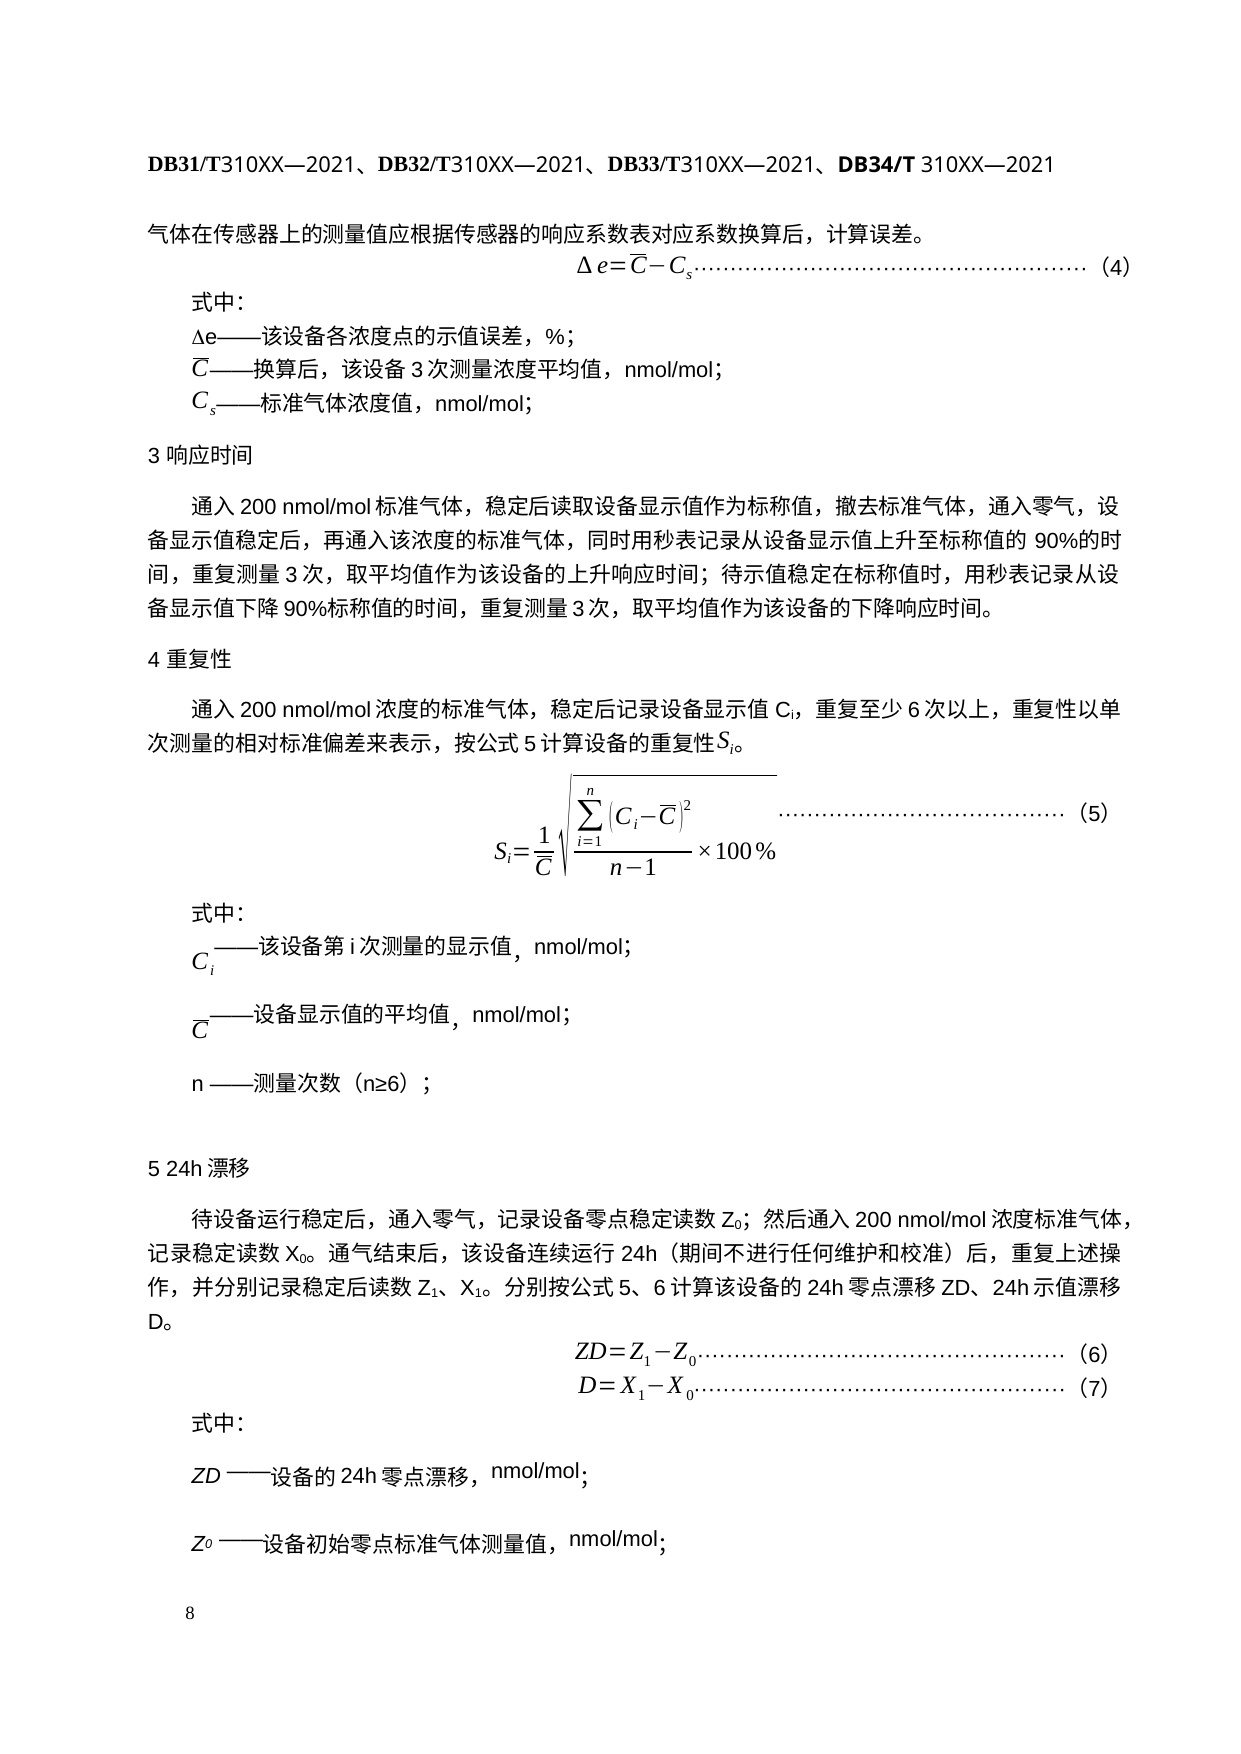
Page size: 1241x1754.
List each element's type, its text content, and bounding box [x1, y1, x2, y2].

text 通入200 nmol/mol浓度的标准气体，稳定后记录设备显示值Ci，重复至少6次以上，重复性以单次测量的相对标准偏差来表示，按公式5计算设备的重复性。 [148, 691, 1122, 759]
text e——该设备各浓度点的示值误差，%； [148, 318, 1122, 352]
text 式中： [148, 284, 1122, 318]
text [148, 216, 1122, 250]
text ZD ——设备的24h零点漂移，nmol/mol； [148, 1438, 1122, 1506]
text （6） [148, 1337, 1122, 1371]
text ——标准气体浓度值，nmol/mol； [148, 386, 1122, 420]
text ——换算后，该设备3次测量浓度平均值，nmol/mol； [148, 352, 1122, 386]
text 式中： [148, 1404, 1122, 1438]
text n ——测量次数（n≥6）； [148, 1065, 1122, 1099]
text （5） [148, 759, 1122, 895]
text （7） [148, 1371, 1122, 1404]
text 待设备运行稳定后，通入零气，记录设备零点稳定读数Z0；然后通入200 nmol/mol浓度标准气体，记录稳定读数X0。通气结束后，该设备连续运行24h（期间不进行任何维护和校准）后，重复上述操作，并分别记录稳定后读数Z1、X1。分别按公式5、6计算该设备的24h零点漂移ZD、24h示值漂移D。 [148, 1201, 1122, 1337]
text 通入200 nmol/mol标准气体，稳定后读取设备显示值作为标称值，撤去标准气体，通入零气，设备显示值稳定后，再通入该浓度的标准气体，同时用秒表记录从设备显示值上升至标称值的90%的时间，重复测量3次，取平均值作为该设备的上升响应时间；待示值稳定在标称值时，用秒表记录从设备显示值下降90%标称值的时间，重复测量3次，取平均值作为该设备的下降响应时间。 [148, 488, 1122, 623]
text 式中： [148, 895, 1122, 929]
subtitle 4 重复性 [148, 640, 1122, 674]
subtitle 3 响应时间 [148, 437, 1122, 471]
text （4） [148, 250, 1122, 284]
subtitle 5 24h漂移 [148, 1150, 1122, 1184]
text ——该设备第i次测量的显示值，nmol/mol； [148, 929, 1122, 997]
text ——设备显示值的平均值，nmol/mol； [148, 997, 1122, 1065]
text Z0 ——设备初始零点标准气体测量值，nmol/mol； [148, 1506, 1122, 1574]
